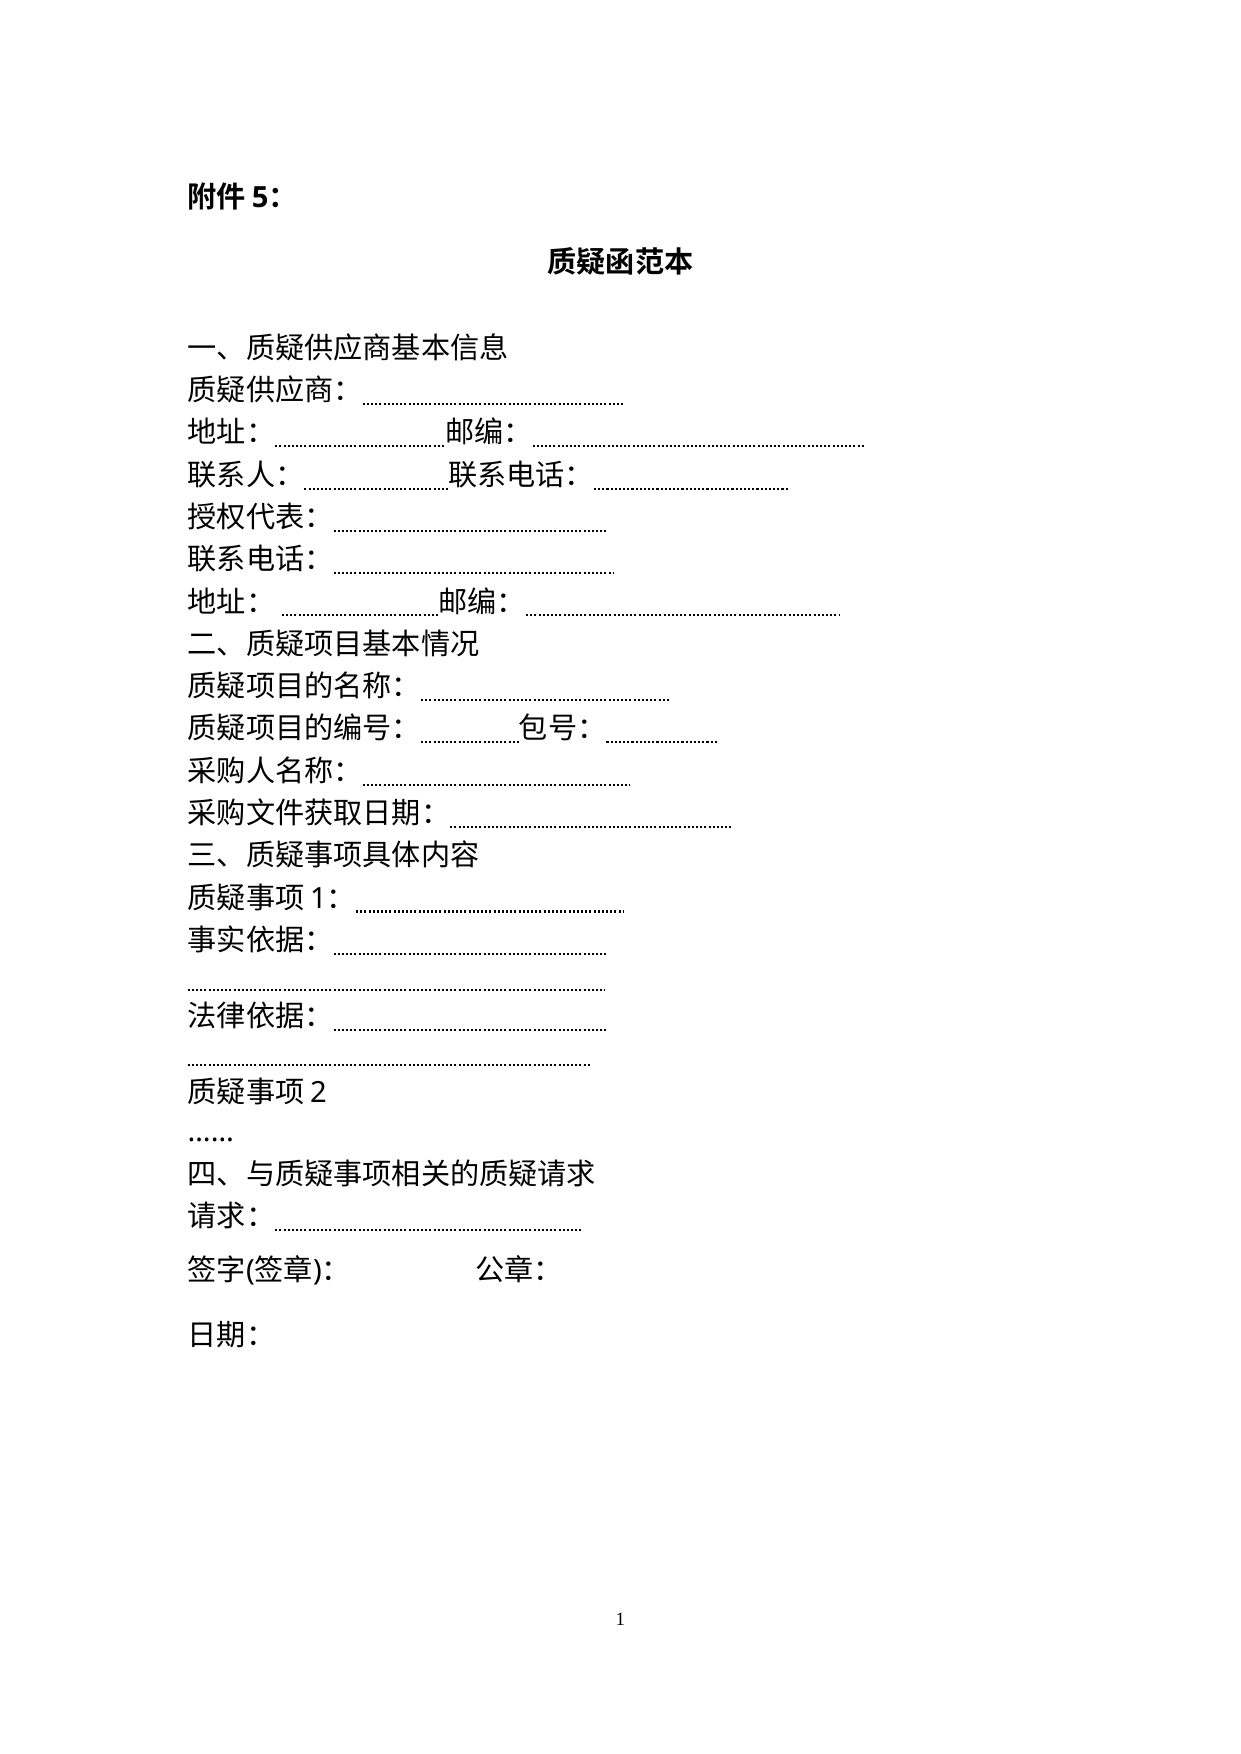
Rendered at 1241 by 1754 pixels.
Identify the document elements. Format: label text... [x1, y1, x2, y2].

text 地址： 邮编： [187, 578, 1053, 621]
text 事实依据： [187, 917, 1053, 959]
text 质疑项目的名称： [187, 663, 1053, 705]
text 质疑事项1： [187, 874, 1053, 917]
text 三、质疑事项具体内容 [187, 832, 1053, 874]
text 签字(签章)： 公章： [187, 1235, 1053, 1300]
text 质疑供应商： [187, 367, 1053, 409]
text 请求： [187, 1193, 1053, 1235]
text 法律依据： [187, 992, 1053, 1035]
text 一、质疑供应商基本信息 [187, 324, 1053, 367]
text 四、与质疑事项相关的质疑请求 [187, 1150, 1053, 1193]
text 质疑项目的编号： 包号： [187, 705, 1053, 747]
text 二、质疑项目基本情况 [187, 621, 1053, 663]
text 采购文件获取日期： [187, 790, 1053, 832]
text 采购人名称： [187, 747, 1053, 790]
text 附件5： [187, 162, 1053, 227]
text 授权代表： [187, 494, 1053, 536]
text 联系人： 联系电话： [187, 451, 1053, 494]
text 地址： 邮编： [187, 409, 1053, 451]
text 日期： [187, 1300, 1053, 1365]
text …… [187, 1111, 1053, 1150]
text 质疑函范本 [187, 227, 1053, 292]
text 联系电话： [187, 536, 1053, 578]
text 质疑事项2 [187, 1068, 1053, 1111]
